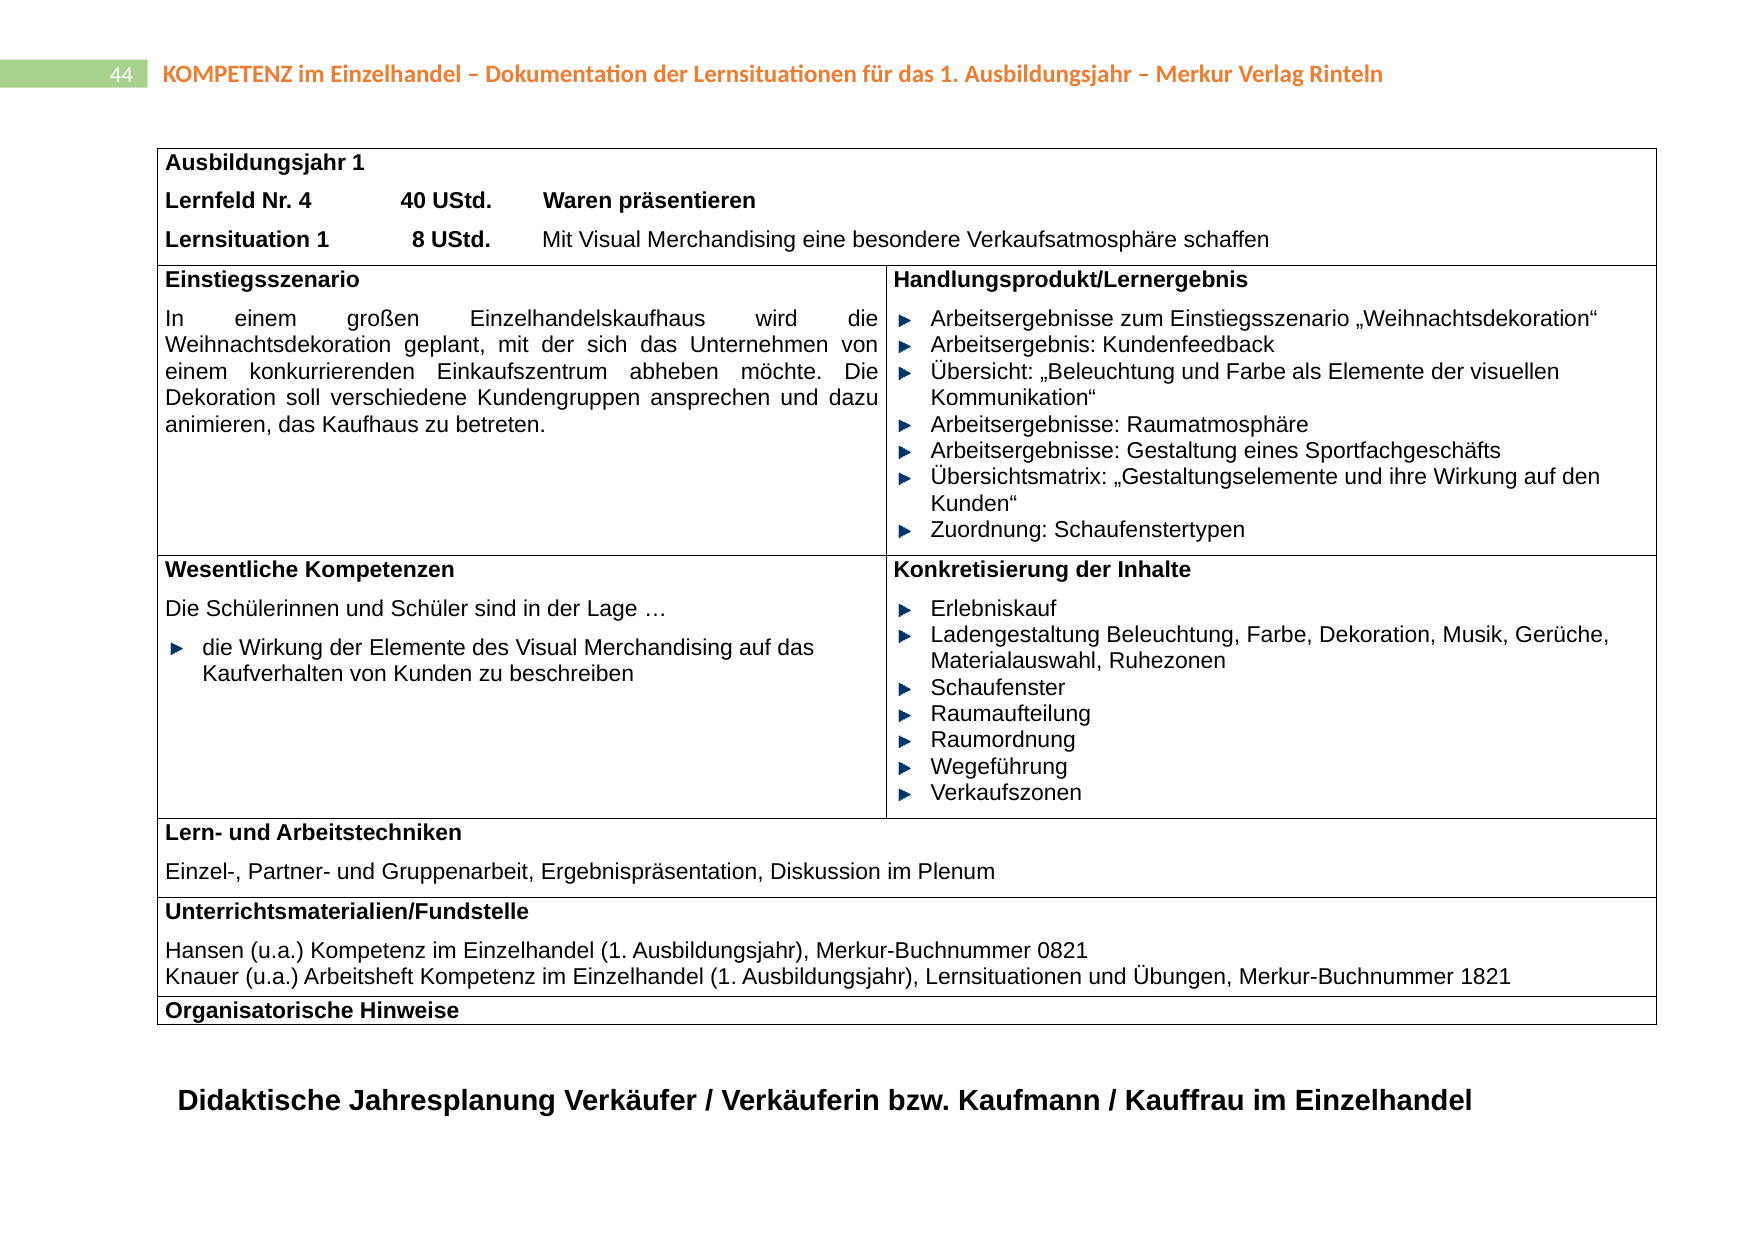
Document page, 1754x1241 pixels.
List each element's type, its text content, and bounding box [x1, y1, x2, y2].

table_cell Unterrichtsmaterialien/Fundstelle Hansen (u.a.) Kompetenz im Einzelhandel (1. Ausbildungsjahr), Merkur-Buchnummer 0821 Knauer (u.a.) Arbeitsheft Kompetenz im Einzelhandel (1. Ausbildungsjahr), Lernsituationen und Übungen, Merkur-Buchnummer 1821 [158, 898, 1656, 996]
picture [894, 310, 911, 327]
picture [894, 520, 911, 538]
picture [894, 625, 911, 643]
picture [894, 757, 911, 775]
table_cell Organisatorische Hinweise [158, 997, 1656, 1024]
table_cell Handlungsprodukt/Lernergebnis Arbeitsergebnisse zum Einstiegsszenario „Weihnachtsdekoration“ Arbeitsergebnis: Kundenfeedback Übersicht: „Beleuchtung und Farbe als Elemente der visuellen Kommunikation“ Arbeitsergebnisse: Raumatmosphäre Arbeitsergebnisse: Gestaltung eines Sportfachgeschäfts Übersichtsmatrix: „Gestaltungselemente und ihre Wirkung auf den Kunden“ Zuordnung: Schaufenstertypen [887, 266, 1656, 555]
table_cell Einstiegsszenario In einem großen Einzelhandelskaufhaus wird die Weihnachtsdekoration geplant, mit der sich das Unternehmen von einem konkurrierenden Einkaufszentrum abheben möchte. Die Dekoration soll verschiedene Kundengruppen ansprechen und dazu animieren, das Kaufhaus zu betreten. [158, 266, 886, 555]
table_cell Lern- und Arbeitstechniken Einzel-, Partner- und Gruppenarbeit, Ergebnispräsentation, Diskussion im Plenum [158, 819, 1656, 897]
picture [894, 336, 911, 353]
picture [894, 784, 911, 801]
table_header Ausbildungsjahr 1 Lernfeld Nr. 4 40 UStd. Waren präsentieren Lernsituation 1 8 UStd. Mit Visual Merchandising eine besondere Verkaufsatmosphäre schaffen [158, 149, 1656, 265]
picture [166, 638, 183, 655]
picture [894, 705, 911, 722]
table_cell Konkretisierung der Inhalte Erlebniskauf Ladengestaltung Beleuchtung, Farbe, Dekoration, Musik, Gerüche, Materialauswahl, Ruhezonen Schaufenster Raumaufteilung Raumordnung Wegeführung Verkaufszonen [887, 556, 1656, 818]
text Didaktische Jahresplanung Verkäufer / Verkäuferin bzw. Kaufmann / Kauffrau im Einzelhandel [177, 1083, 1606, 1117]
picture [894, 362, 911, 380]
picture [894, 731, 911, 748]
picture [894, 599, 911, 617]
picture [894, 441, 911, 459]
picture [894, 468, 911, 485]
table_cell Wesentliche Kompetenzen Die Schülerinnen und Schüler sind in der Lage … die Wirkung der Elemente des Visual Merchandising auf das Kaufverhalten von Kunden zu beschreiben [158, 556, 886, 818]
picture [894, 678, 911, 696]
picture [894, 415, 911, 432]
